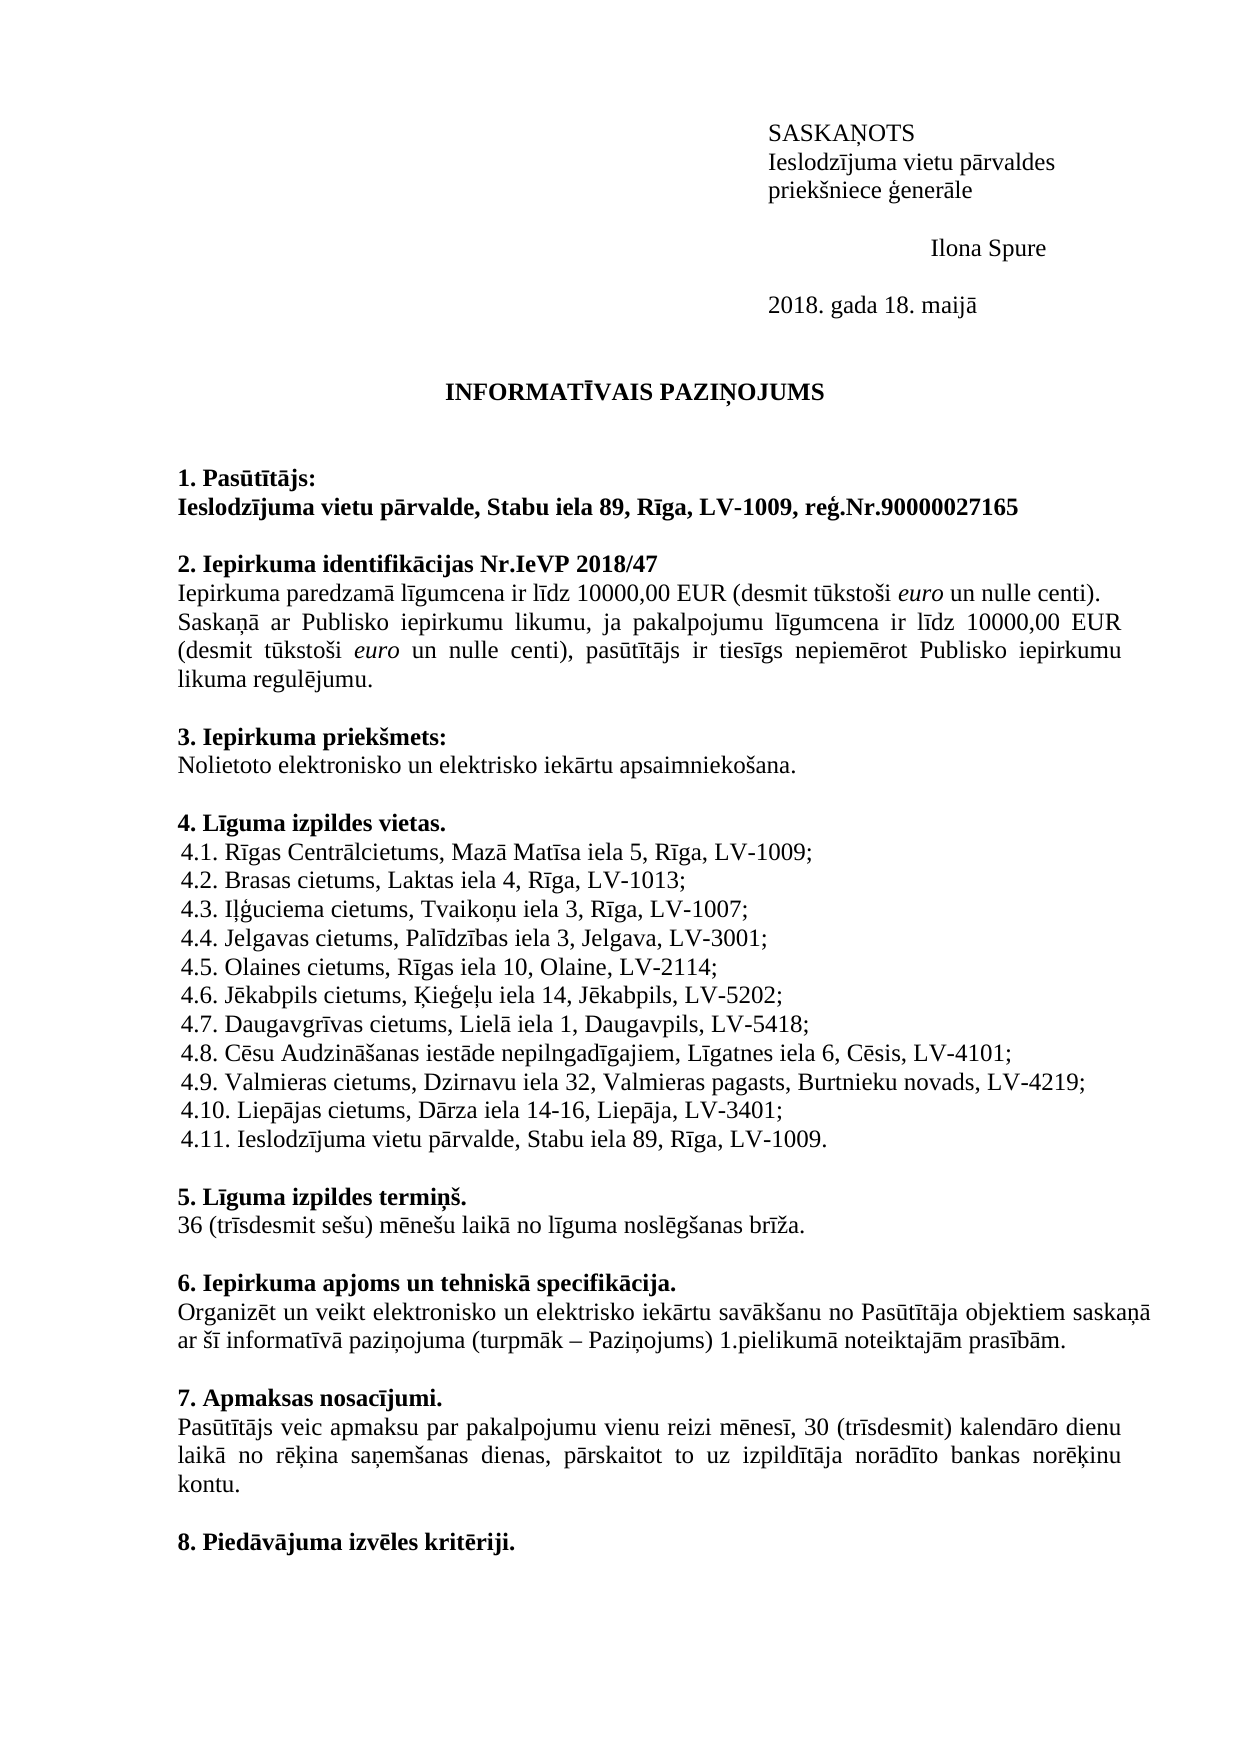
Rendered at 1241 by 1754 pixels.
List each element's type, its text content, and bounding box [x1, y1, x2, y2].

text 4.1. Rīgas Centrālcietums, Mazā Matīsa iela 5, Rīga, LV-1009; [118, 837, 1152, 866]
subtitle 1. Pasūtītājs: [177, 463, 1152, 492]
text 3. Iepirkuma priekšmets: [177, 722, 1152, 751]
text 7. Apmaksas nosacījumi. [177, 1383, 1152, 1412]
text 8. Piedāvājuma izvēles kritēriji. [177, 1527, 1152, 1556]
text 4.4. Jelgavas cietums, Palīdzības iela 3, Jelgava, LV-3001; [118, 923, 1152, 952]
text 4.6. Jēkabpils cietums, Ķieģeļu iela 14, Jēkabpils, LV-5202; [118, 981, 1152, 1009]
text Nolietoto elektronisko un elektrisko iekārtu apsaimniekošana. [177, 751, 1152, 779]
text 5. Līguma izpildes termiņš. [177, 1182, 1152, 1211]
title 2018. gada 18. maijā [768, 291, 1152, 319]
text 2. Iepirkuma identifikācijas Nr.IeVP 2018/47 [177, 549, 1152, 578]
text 4.3. Iļģuciema cietums, Tvaikoņu iela 3, Rīga, LV-1007; [118, 894, 1152, 923]
text 4.5. Olaines cietums, Rīgas iela 10, Olaine, LV-2114; [118, 952, 1152, 981]
text 4.2. Brasas cietums, Laktas iela 4, Rīga, LV-1013; [118, 866, 1152, 894]
text Organizēt un veikt elektronisko un elektrisko iekārtu savākšanu no Pasūtītāja objektiem saskaņā ar šī informatīvā paziņojuma (turpmāk – Paziņojums) 1.pielikumā noteiktajām prasībām. [177, 1297, 1152, 1354]
title SASKAŅOTS [768, 118, 1152, 147]
title INFORMATĪVAIS PAZIŅOJUMS [118, 377, 1152, 406]
text 4.11. Ieslodzījuma vietu pārvalde, Stabu iela 89, Rīga, LV-1009. [118, 1124, 1146, 1153]
subtitle Ieslodzījuma vietu pārvalde, Stabu iela 89, Rīga, LV-1009, reģ.Nr.90000027165 [177, 492, 1152, 521]
text Pasūtītājs veic apmaksu par pakalpojumu vienu reizi mēnesī, 30 (trīsdesmit) kalendāro dienu laikā no rēķina saņemšanas dienas, pārskaitot to uz izpildītāja norādīto bankas norēķinu kontu. [177, 1412, 1122, 1498]
title Ieslodzījuma vietu pārvaldes [768, 147, 1152, 176]
text 4.7. Daugavgrīvas cietums, Lielā iela 1, Daugavpils, LV-5418; [118, 1009, 1152, 1038]
text 4.8. Cēsu Audzināšanas iestāde nepilngadīgajiem, Līgatnes iela 6, Cēsis, LV-4101; [118, 1038, 1146, 1067]
text Iepirkuma paredzamā līgumcena ir līdz 10000,00 EUR (desmit tūkstoši euro un nulle centi). [118, 578, 1152, 607]
text 6. Iepirkuma apjoms un tehniskā specifikācija. [177, 1268, 1152, 1297]
text 4. Līguma izpildes vietas. [177, 808, 1152, 837]
text 4.10. Liepājas cietums, Dārza iela 14-16, Liepāja, LV-3401; [118, 1096, 1146, 1124]
title Ilona Spure [768, 233, 1152, 262]
title priekšniece ģenerāle [768, 176, 1152, 204]
text 36 (trīsdesmit sešu) mēnešu laikā no līguma noslēgšanas brīža. [177, 1211, 1152, 1239]
text 4.9. Valmieras cietums, Dzirnavu iela 32, Valmieras pagasts, Burtnieku novads, LV-4219; [118, 1067, 1146, 1096]
text Saskaņā ar Publisko iepirkumu likumu, ja pakalpojumu līgumcena ir līdz 10000,00 EUR (desmit tūkstoši euro un nulle centi), pasūtītājs ir tiesīgs nepiemērot Publisko iepirkumu likuma regulējumu. [177, 607, 1122, 693]
